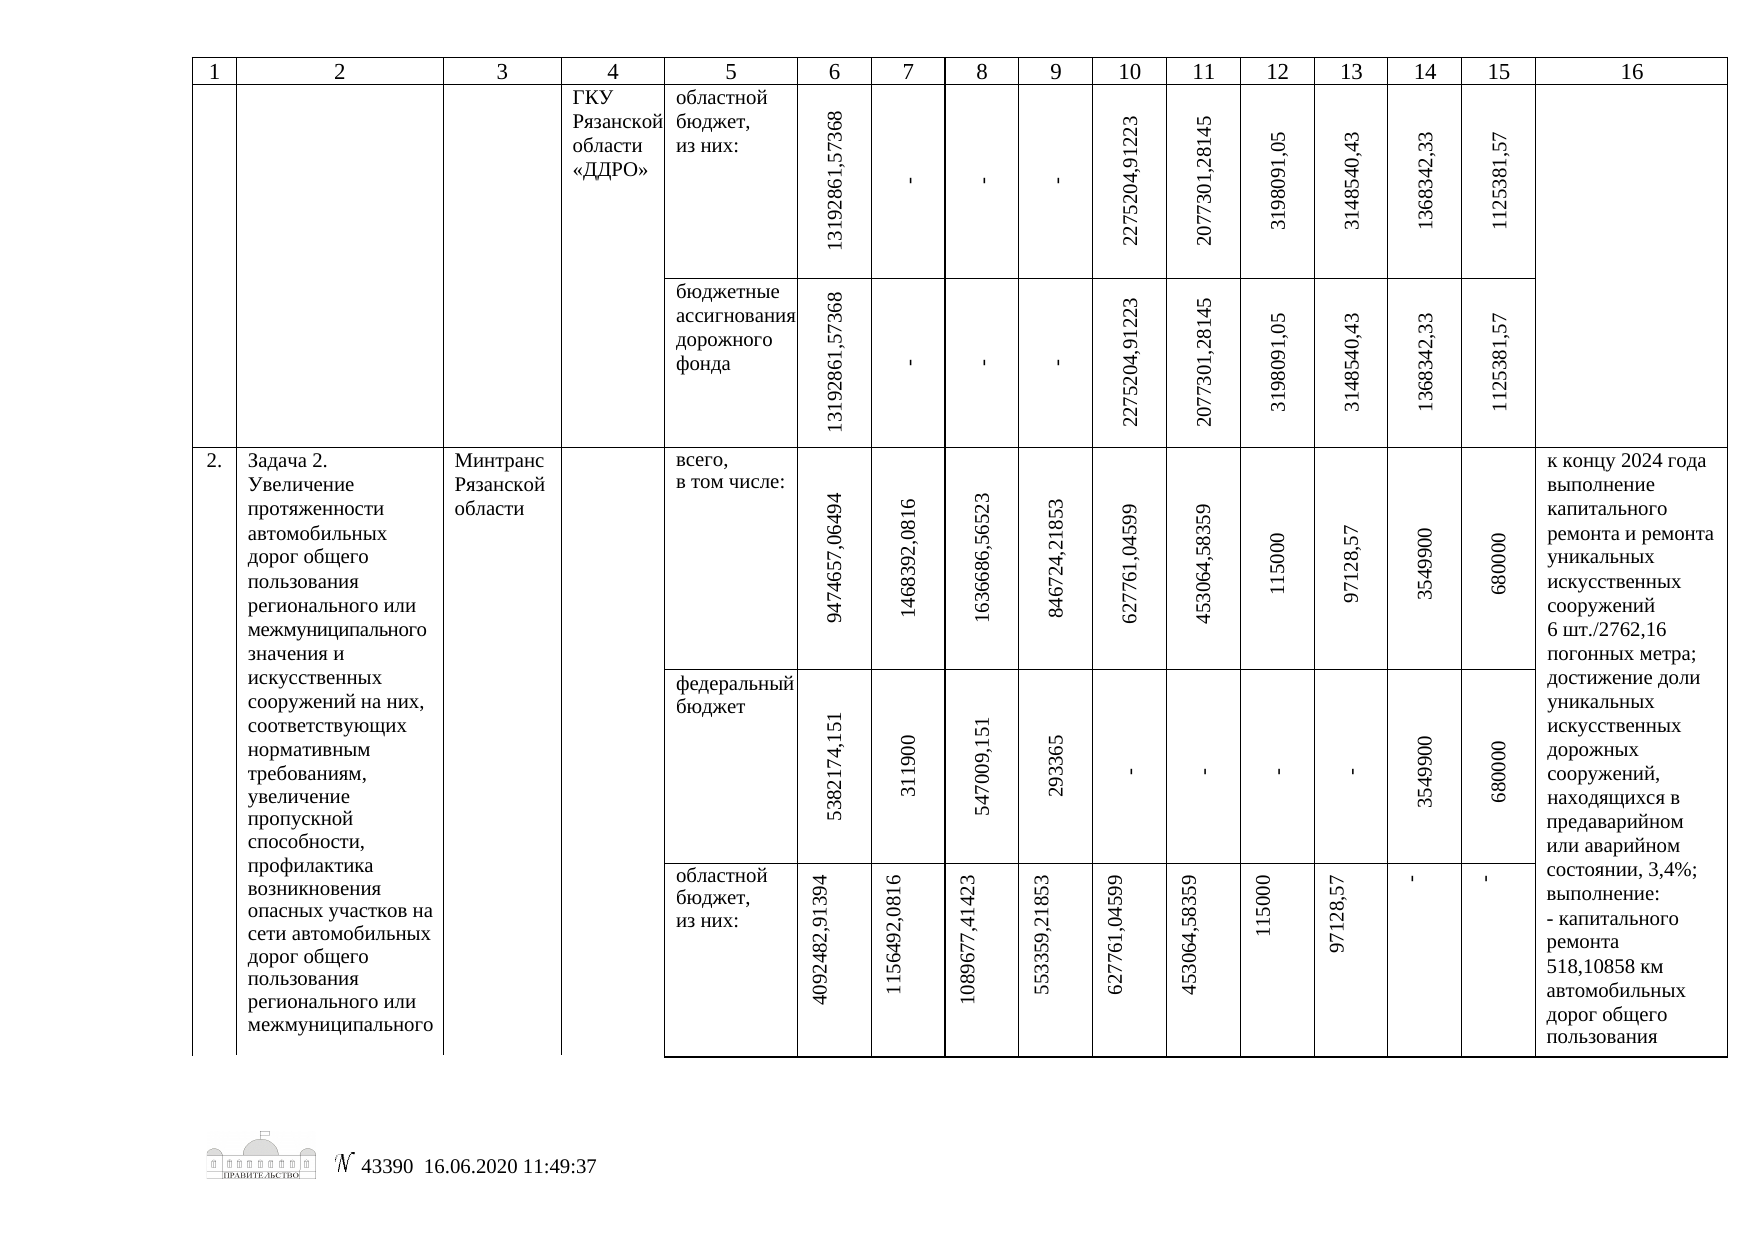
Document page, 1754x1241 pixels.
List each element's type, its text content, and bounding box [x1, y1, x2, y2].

table_cell 311900 [872, 670, 944, 863]
picture [206, 1131, 316, 1179]
table_cell 13192861,57368 [798, 85, 871, 278]
table_cell [444, 85, 561, 447]
table_cell 115000 [1241, 448, 1314, 669]
table_cell федеральный бюджет [665, 670, 797, 863]
table_cell 627761,04599 [1093, 448, 1166, 669]
table_cell 2. [193, 448, 236, 1056]
table_cell - [946, 85, 1018, 278]
table_cell 3198091,05 [1241, 279, 1314, 447]
table_cell - [1167, 670, 1240, 863]
table_cell 3198091,05 [1241, 85, 1314, 278]
table_cell бюджетные ассигнования дорожного фонда [665, 279, 797, 447]
table_header 13 [1315, 58, 1387, 84]
table_header 1 [193, 58, 236, 84]
table_header 11 [1167, 58, 1240, 84]
table_header 9 [1019, 58, 1092, 84]
table_cell 547009,151 [946, 670, 1018, 863]
table_cell 115000 [1241, 864, 1314, 1056]
table_cell 453064,58359 [1167, 864, 1240, 1056]
table_cell 553359,21853 [1019, 864, 1092, 1056]
table_header 15 [1462, 58, 1535, 84]
table_cell 1468392,0816 [872, 448, 944, 669]
table_cell 2275204,91223 [1093, 279, 1166, 447]
table_header 7 [872, 58, 944, 84]
table_cell Задача 2. Увеличение протяженности автомобильных дорог общего пользования регионального или межмуниципального значения и искусственных сооружений на них, соответствующих нормативным требованиям, увеличение пропускной способности, профилактика возникновения опасных участков на сети автомобильных дорог общего пользования регионального или межмуниципального значения, повышение их технических характеристик, в том числе: [236, 448, 443, 1056]
table_cell - [872, 279, 944, 447]
table_header 3 [444, 58, 561, 84]
table_cell 1089677,41423 [946, 864, 1018, 1056]
table_header 4 [562, 58, 664, 84]
table_cell 13192861,57368 [798, 279, 871, 447]
table_cell 1125381,57 [1462, 279, 1535, 447]
table_cell 9474657,06494 [798, 448, 871, 669]
table_cell 1636686,56523 [946, 448, 1018, 669]
table_cell 846724,21853 [1019, 448, 1092, 669]
table_header 12 [1241, 58, 1314, 84]
table_cell 453064,58359 [1167, 448, 1240, 669]
table_cell - [1019, 279, 1092, 447]
table_cell 680000 [1462, 448, 1535, 669]
table_header 14 [1388, 58, 1461, 84]
table_header 2 [237, 58, 443, 84]
table_cell всего, в том числе: [665, 448, 797, 669]
table_cell 97128,57 [1315, 864, 1387, 1056]
table_header 8 [946, 58, 1018, 84]
table_cell ГКУ Рязанской области «ДДРО» [562, 85, 664, 447]
table_cell 1125381,57 [1462, 85, 1535, 278]
table_cell областной бюджет, из них: [665, 85, 797, 278]
table_cell 2077301,28145 [1167, 279, 1240, 447]
table_cell 627761,04599 [1093, 864, 1166, 1056]
table_cell [237, 85, 443, 447]
table_cell областной бюджет, из них: бюджетные ассигнования дорожного фонда [665, 864, 797, 1056]
table_header 16 [1536, 58, 1727, 84]
table_header 6 [798, 58, 871, 84]
table_cell 1368342,33 [1388, 279, 1461, 447]
table_cell - [1462, 864, 1535, 1056]
table_cell 3549900 [1388, 448, 1461, 669]
table_cell - [1019, 85, 1092, 278]
table_cell - [946, 279, 1018, 447]
table_cell 5382174,151 [798, 670, 871, 863]
table_cell 4092482,91394 [798, 864, 871, 1056]
table_cell - [1388, 864, 1461, 1056]
table_cell 1156492,0816 [872, 864, 944, 1056]
table_cell 293365 [1019, 670, 1092, 863]
table_cell 680000 [1462, 670, 1535, 863]
table_cell к концу 2024 года выполнение капитального ремонта и ремонта уникальных искусственных сооружений 6 шт./2762,16 погонных метра; достижение доли уникальных искусственных дорожных сооружений, находящихся в предаварийном или аварийном состоянии, 3,4%; выполнение: - капитального ремонта 518,10858 км автомобильных дорог общего пользования регионального или межмуниципаль-ного значения и 505,66 погонных метра искусственных сооружений на них; - ремонта 1117,988 км автомобильных дорог общего пользования регионального или межмуниципаль-ного значения и 4489,37 погонных метра искусственных сооружений на них [1536, 448, 1727, 1056]
table_cell [561, 448, 664, 1056]
table_cell 97128,57 [1315, 448, 1387, 669]
table_cell 3148540,43 [1315, 279, 1387, 447]
table_cell Минтранс Рязанской области [443, 448, 561, 1056]
table_cell - [872, 85, 944, 278]
table_header 5 [665, 58, 797, 84]
table_cell 3549900 [1388, 670, 1461, 863]
table_cell - [1315, 670, 1387, 863]
picture [330, 1150, 359, 1174]
table_cell 3148540,43 [1315, 85, 1387, 278]
table_cell 2275204,91223 [1093, 85, 1166, 278]
table_cell - [1093, 670, 1166, 863]
table_cell - [1241, 670, 1314, 863]
table_cell 2077301,28145 [1167, 85, 1240, 278]
table_cell [193, 85, 236, 447]
table_header 10 [1093, 58, 1166, 84]
table_cell 1368342,33 [1388, 85, 1461, 278]
